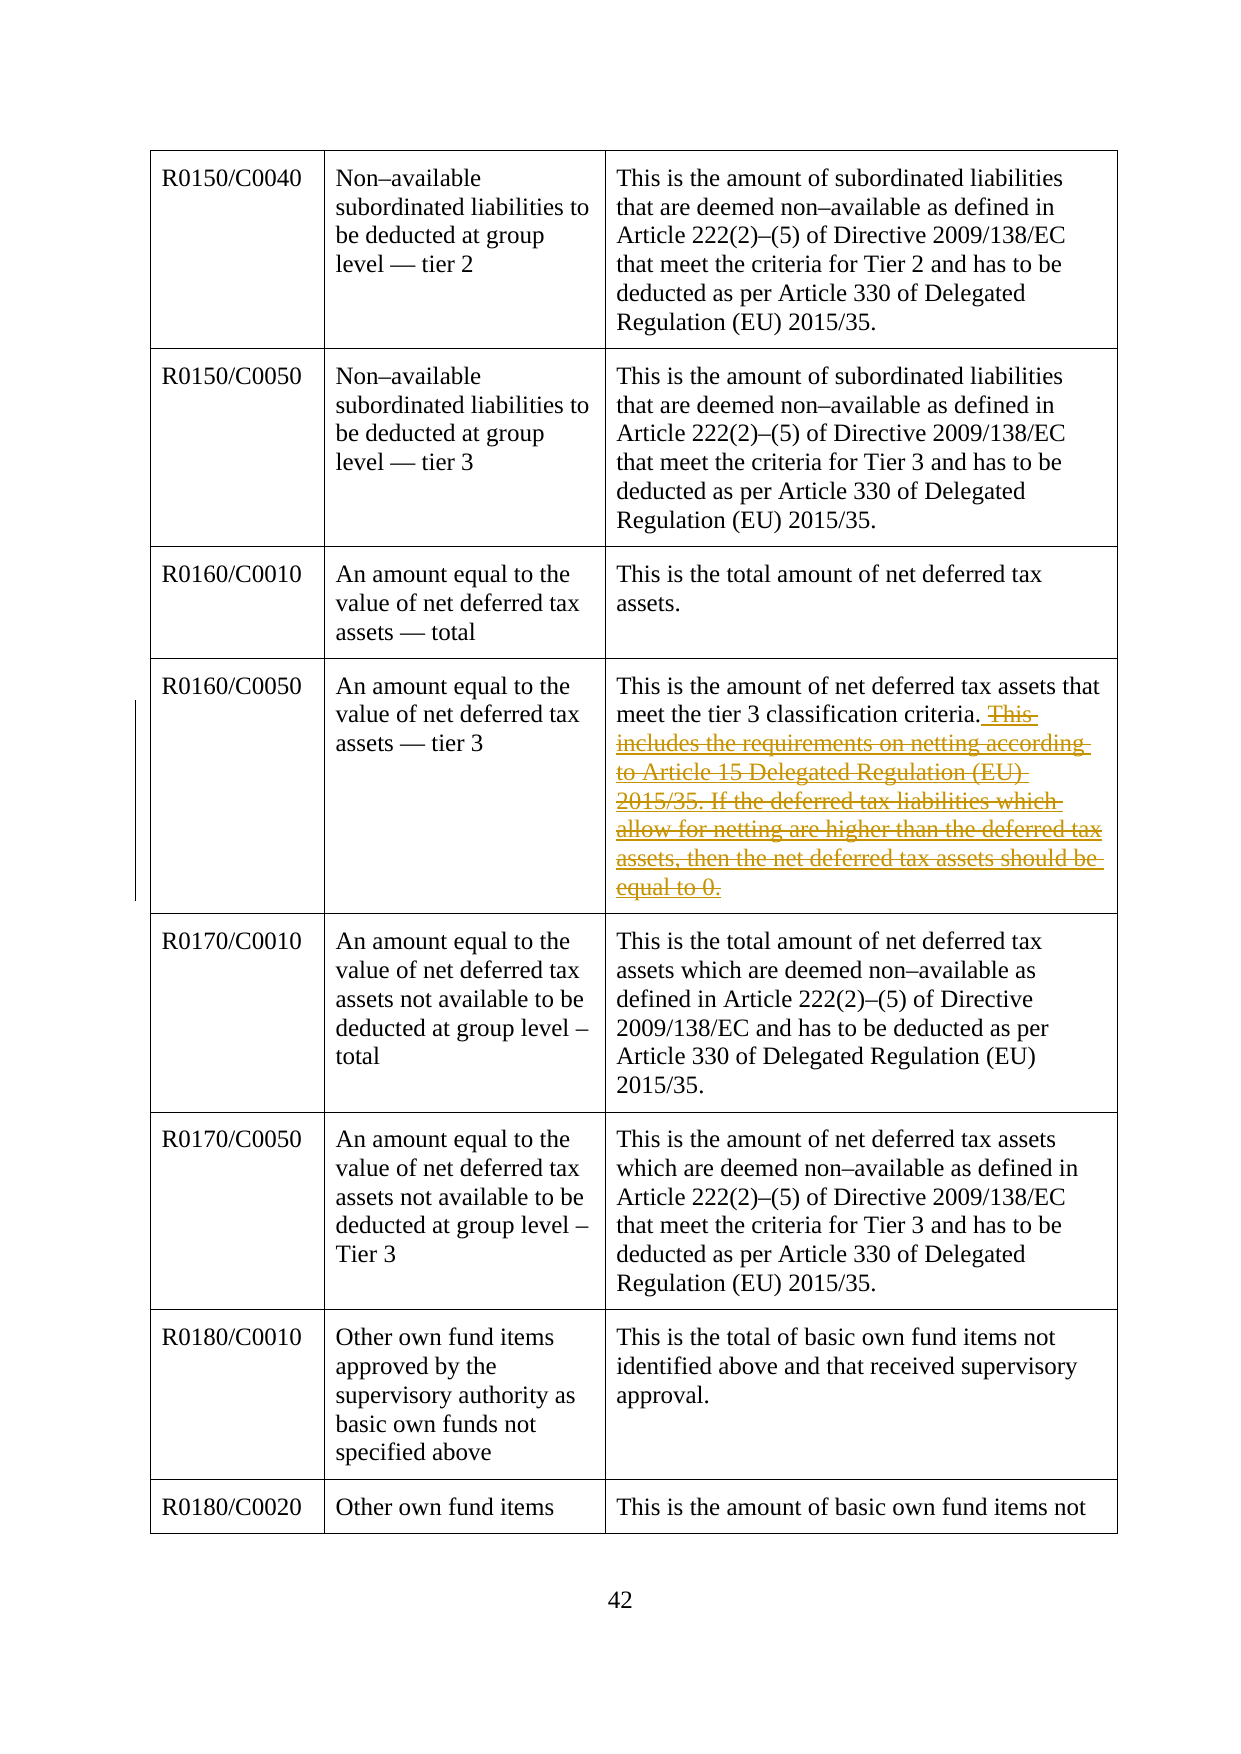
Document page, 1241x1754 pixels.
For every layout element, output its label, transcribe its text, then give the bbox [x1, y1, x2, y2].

table_cell R0160/C0050 [151, 659, 324, 913]
table_cell This is the amount of subordinated liabilities that are deemed non–available as defined in Article 222(2)–(5) of Directive 2009/138/EC that meet the criteria for Tier 3 and has to be deducted as per Article 330 of Delegated Regulation (EU) 2015/35. [606, 349, 1117, 546]
table_cell Other own fund items approved by the supervisory authority as basic own funds not specified above [325, 1310, 605, 1479]
table_cell An amount equal to the value of net deferred tax assets not available to be deducted at group level –Tier 3 [325, 1113, 605, 1309]
table_cell R0150/C0040 [151, 151, 324, 348]
table_cell This is the amount of subordinated liabilities that are deemed non–available as defined in Article 222(2)–(5) of Directive 2009/138/EC that meet the criteria for Tier 2 and has to be deducted as per Article 330 of Delegated Regulation (EU) 2015/35. [606, 151, 1117, 348]
table_cell This is the amount of net deferred tax assets that meet the tier 3 classification criteria. [606, 659, 1117, 913]
table_cell An amount equal to the value of net deferred tax assets — total [325, 547, 605, 658]
table_cell This is the amount of net deferred tax assets which are deemed non–available as defined in Article 222(2)–(5) of Directive 2009/138/EC that meet the criteria for Tier 3 and has to be deducted as per Article 330 of Delegated Regulation (EU) 2015/35. [606, 1113, 1117, 1309]
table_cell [606, 1480, 1117, 1533]
table_cell Non–available subordinated liabilities to be deducted at group level — tier 2 [325, 151, 605, 348]
table_cell R0180/C0020 [151, 1480, 324, 1533]
table_cell R0150/C0050 [151, 349, 324, 546]
table_cell Non–available subordinated liabilities to be deducted at group level — tier 3 [325, 349, 605, 546]
table_cell This is the total of basic own fund items not identified above and that received supervisory approval. [606, 1310, 1117, 1479]
table_cell An amount equal to the value of net deferred tax assets — tier 3 [325, 659, 605, 913]
table_cell This is the total amount of net deferred tax assets which are deemed non–available as defined in Article 222(2)–(5) of Directive 2009/138/EC and has to be deducted as per Article 330 of Delegated Regulation (EU) 2015/35. [606, 914, 1117, 1111]
table_cell This is the total amount of net deferred tax assets. [606, 547, 1117, 658]
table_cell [325, 1480, 605, 1533]
table_cell R0170/C0050 [151, 1113, 324, 1309]
table_cell An amount equal to the value of net deferred tax assets not available to be deducted at group level –total [325, 914, 605, 1111]
table_cell R0160/C0010 [151, 547, 324, 658]
table_cell R0180/C0010 [151, 1310, 324, 1479]
table_cell R0170/C0010 [151, 914, 324, 1111]
